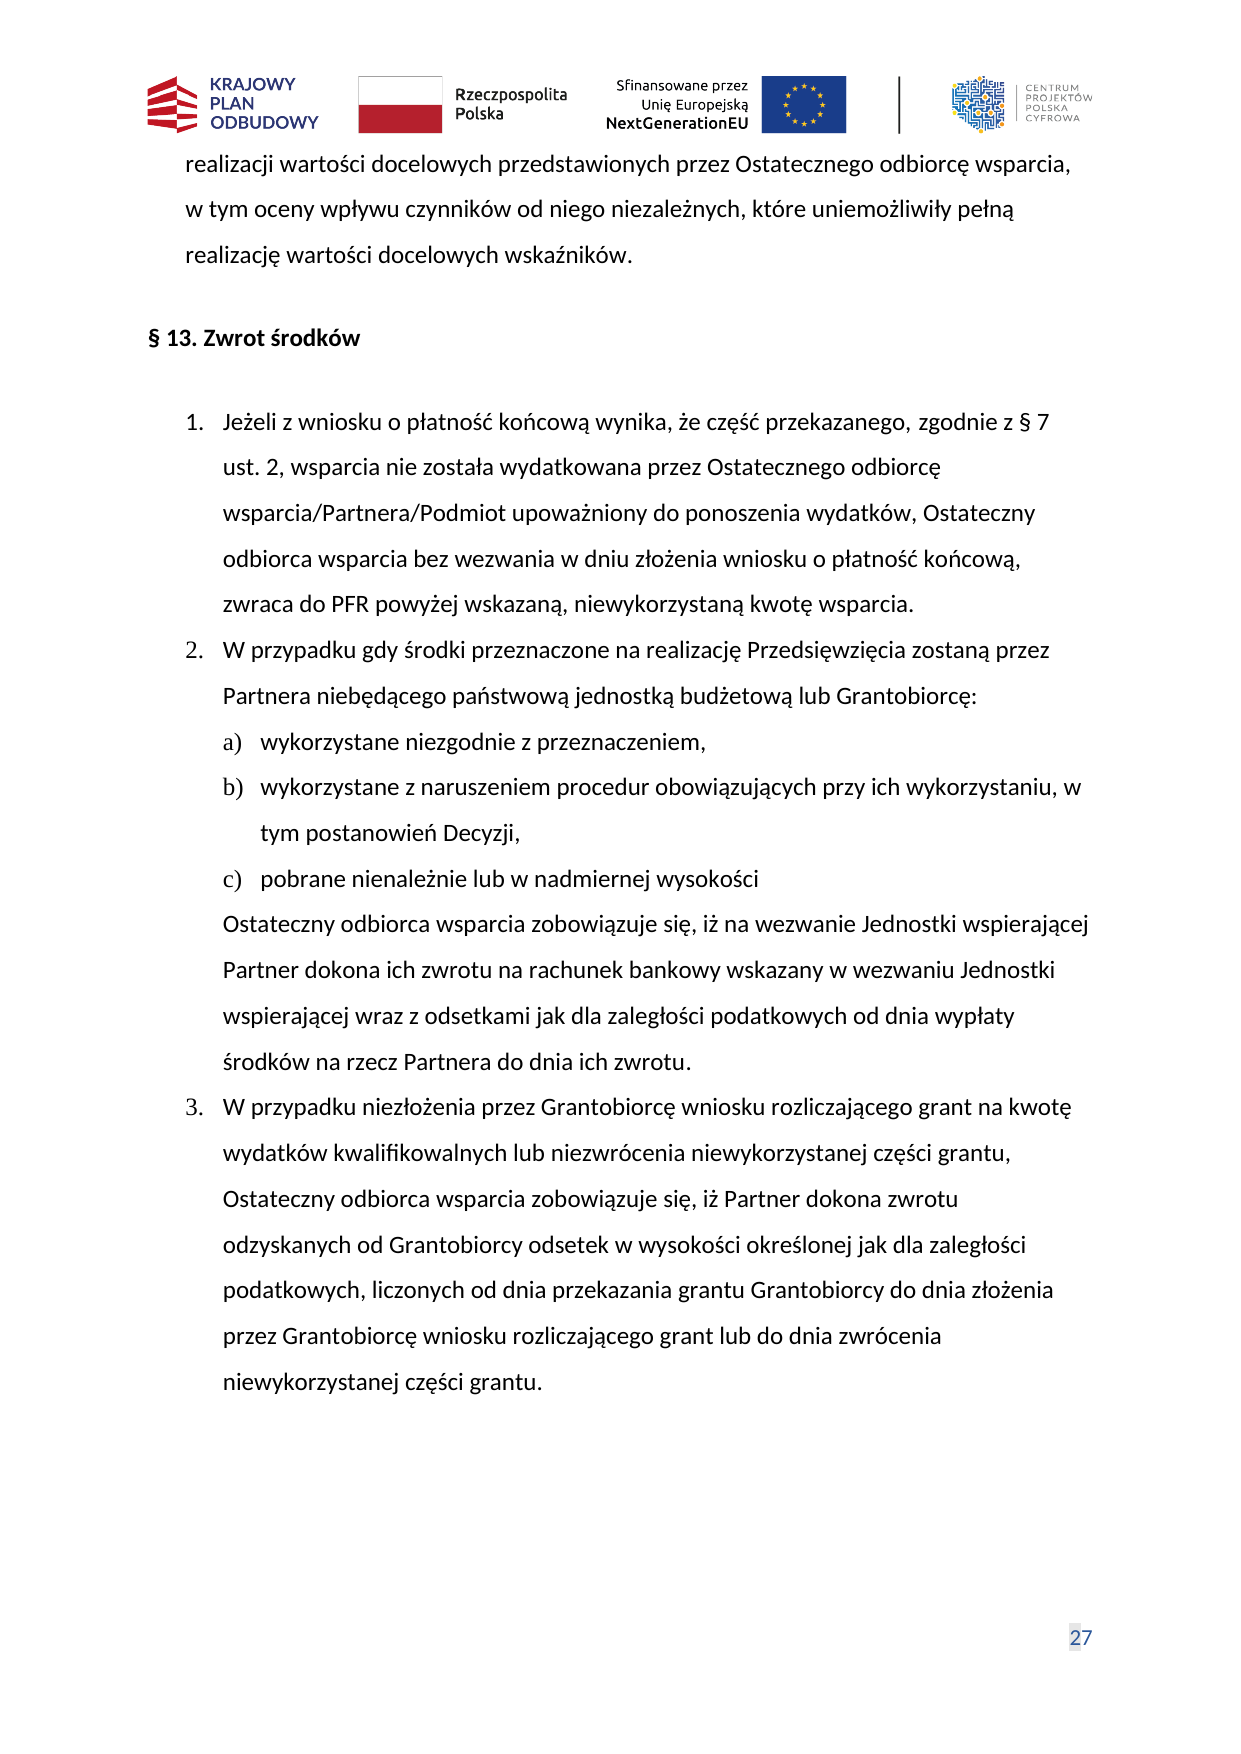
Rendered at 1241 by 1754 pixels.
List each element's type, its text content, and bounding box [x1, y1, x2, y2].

list Ostateczny odbiorca wsparcia zobowiązuje się, iż na wezwanie Jednostki wspierającej Partner dokona ich zwrotu na rachunek bankowy wskazany w wezwaniu Jednostki wspierającej wraz z odsetkami jak dla zaległości podatkowych od dnia wypłaty środków na rzecz Partnera do dnia ich zwrotu. [223, 909, 1092, 1076]
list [148, 148, 1092, 270]
list W przypadku niezłożenia przez Grantobiorcę wniosku rozliczającego grant na kwotę wydatków kwalifikowalnych lub niezwrócenia niewykorzystanej części grantu, Ostateczny odbiorca wsparcia zobowiązuje się, iż Partner dokona zwrotu odzyskanych od Grantobiorcy odsetek w wysokości określonej jak dla zaległości podatkowych, liczonych od dnia przekazania grantu Grantobiorcy do dnia złożenia przez Grantobiorcę wniosku rozliczającego grant lub do dnia zwrócenia niewykorzystanej części grantu. [185, 1092, 1092, 1396]
list wykorzystane z naruszeniem procedur obowiązujących przy ich wykorzystaniu, w tym postanowień Decyzji, [223, 771, 1092, 848]
list Jeżeli z wniosku o płatność końcową wynika, że część przekazanego, zgodnie z § 7 ust. 2, wsparcia nie została wydatkowana przez Ostatecznego odbiorcę wsparcia/Partnera/Podmiot upoważniony do ponoszenia wydatków, Ostateczny odbiorca wsparcia bez wezwania w dniu złożenia wniosku o płatność końcową, zwraca do PFR powyżej wskazaną, niewykorzystaną kwotę wsparcia. [185, 406, 1092, 619]
picture [147, 76, 1093, 134]
subtitle § 13. Zwrot środków [148, 322, 1092, 353]
list pobrane nienależnie lub w nadmiernej wysokości [223, 863, 1092, 893]
list W przypadku gdy środki przeznaczone na realizację Przedsięwzięcia zostaną przez Partnera niebędącego państwową jednostką budżetową lub Grantobiorcę: [185, 634, 1092, 711]
list wykorzystane niezgodnie z przeznaczeniem, [223, 726, 1092, 756]
